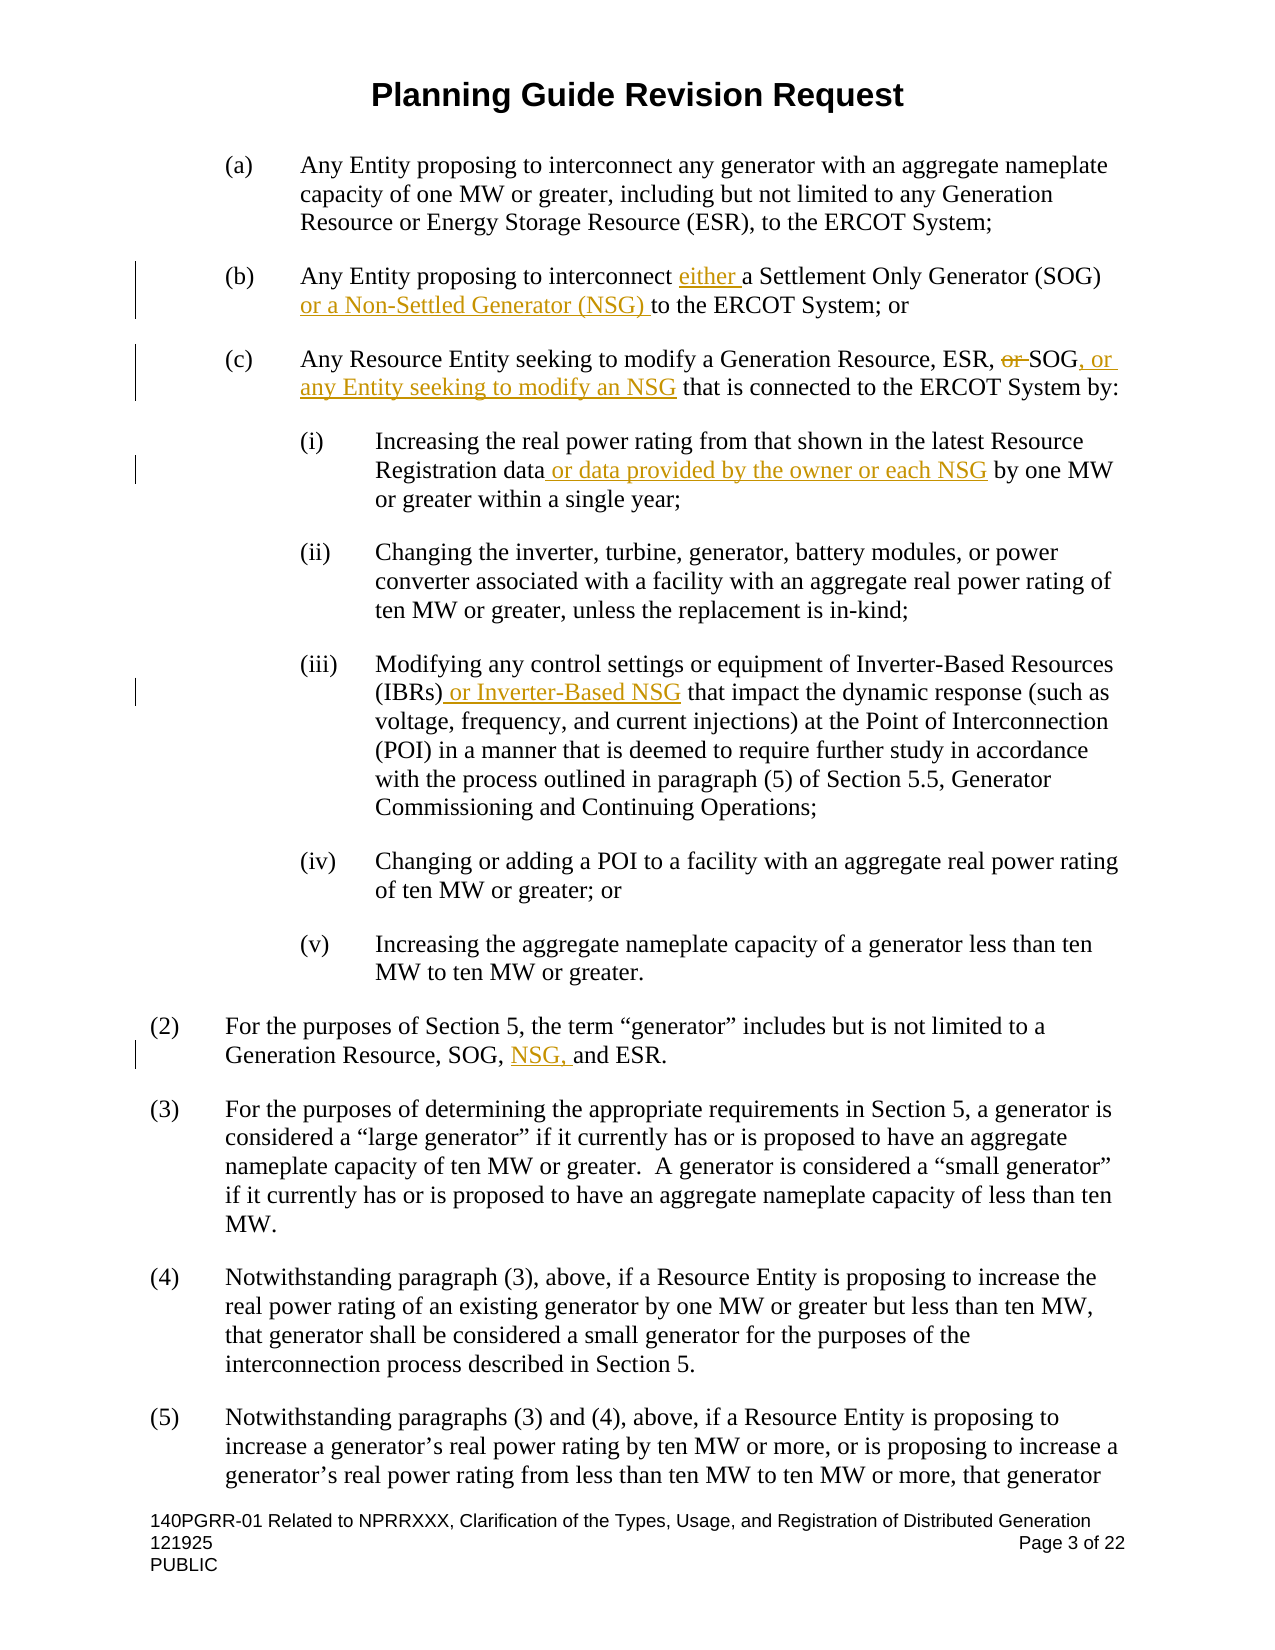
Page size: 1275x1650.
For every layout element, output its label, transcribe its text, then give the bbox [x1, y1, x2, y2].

text (a) Any Entity proposing to interconnect any generator with an aggregate nameplate capacity of one MW or greater, including but not limited to any Generation Resource or Energy Storage Resource (ESR), to the ERCOT System; [225, 150, 1125, 236]
text (2) For the purposes of Section 5, the term “generator” includes but is not limited to a Generation Resource, SOG, and ESR. [150, 1011, 1125, 1069]
text (c) Any Resource Entity seeking to modify a Generation Resource, ESR, SOG that is connected to the ERCOT System by: [225, 344, 1125, 401]
text (iii) Modifying any control settings or equipment of Inverter-Based Resources (IBRs) that impact the dynamic response (such as voltage, frequency, and current injections) at the Point of Interconnection (POI) in a manner that is deemed to require further study in accordance with the process outlined in paragraph (5) of Section 5.5, Generator Commissioning and Continuing Operations; [300, 649, 1125, 821]
text (3) For the purposes of determining the appropriate requirements in Section 5, a generator is considered a “large generator” if it currently has or is proposed to have an aggregate nameplate capacity of ten MW or greater. A generator is considered a “small generator” if it currently has or is proposed to have an aggregate nameplate capacity of less than ten MW. [150, 1094, 1125, 1237]
text (ii) Changing the inverter, turbine, generator, battery modules, or power converter associated with a facility with an aggregate real power rating of ten MW or greater, unless the replacement is in-kind; [300, 537, 1125, 624]
text (v) Increasing the aggregate nameplate capacity of a generator less than ten MW to ten MW or greater. [300, 929, 1125, 986]
text (iv) Changing or adding a POI to a facility with an aggregate real power rating of ten MW or greater; or [300, 846, 1125, 904]
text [150, 1402, 1125, 1489]
text (i) Increasing the real power rating from that shown in the latest Resource Registration data by one MW or greater within a single year; [300, 426, 1125, 512]
text (b) Any Entity proposing to interconnect a Settlement Only Generator (SOG) to the ERCOT System; or [225, 261, 1125, 319]
text (4) Notwithstanding paragraph (3), above, if a Resource Entity is proposing to increase the real power rating of an existing generator by one MW or greater but less than ten MW, that generator shall be considered a small generator for the purposes of the interconnection process described in Section 5. [150, 1262, 1125, 1377]
